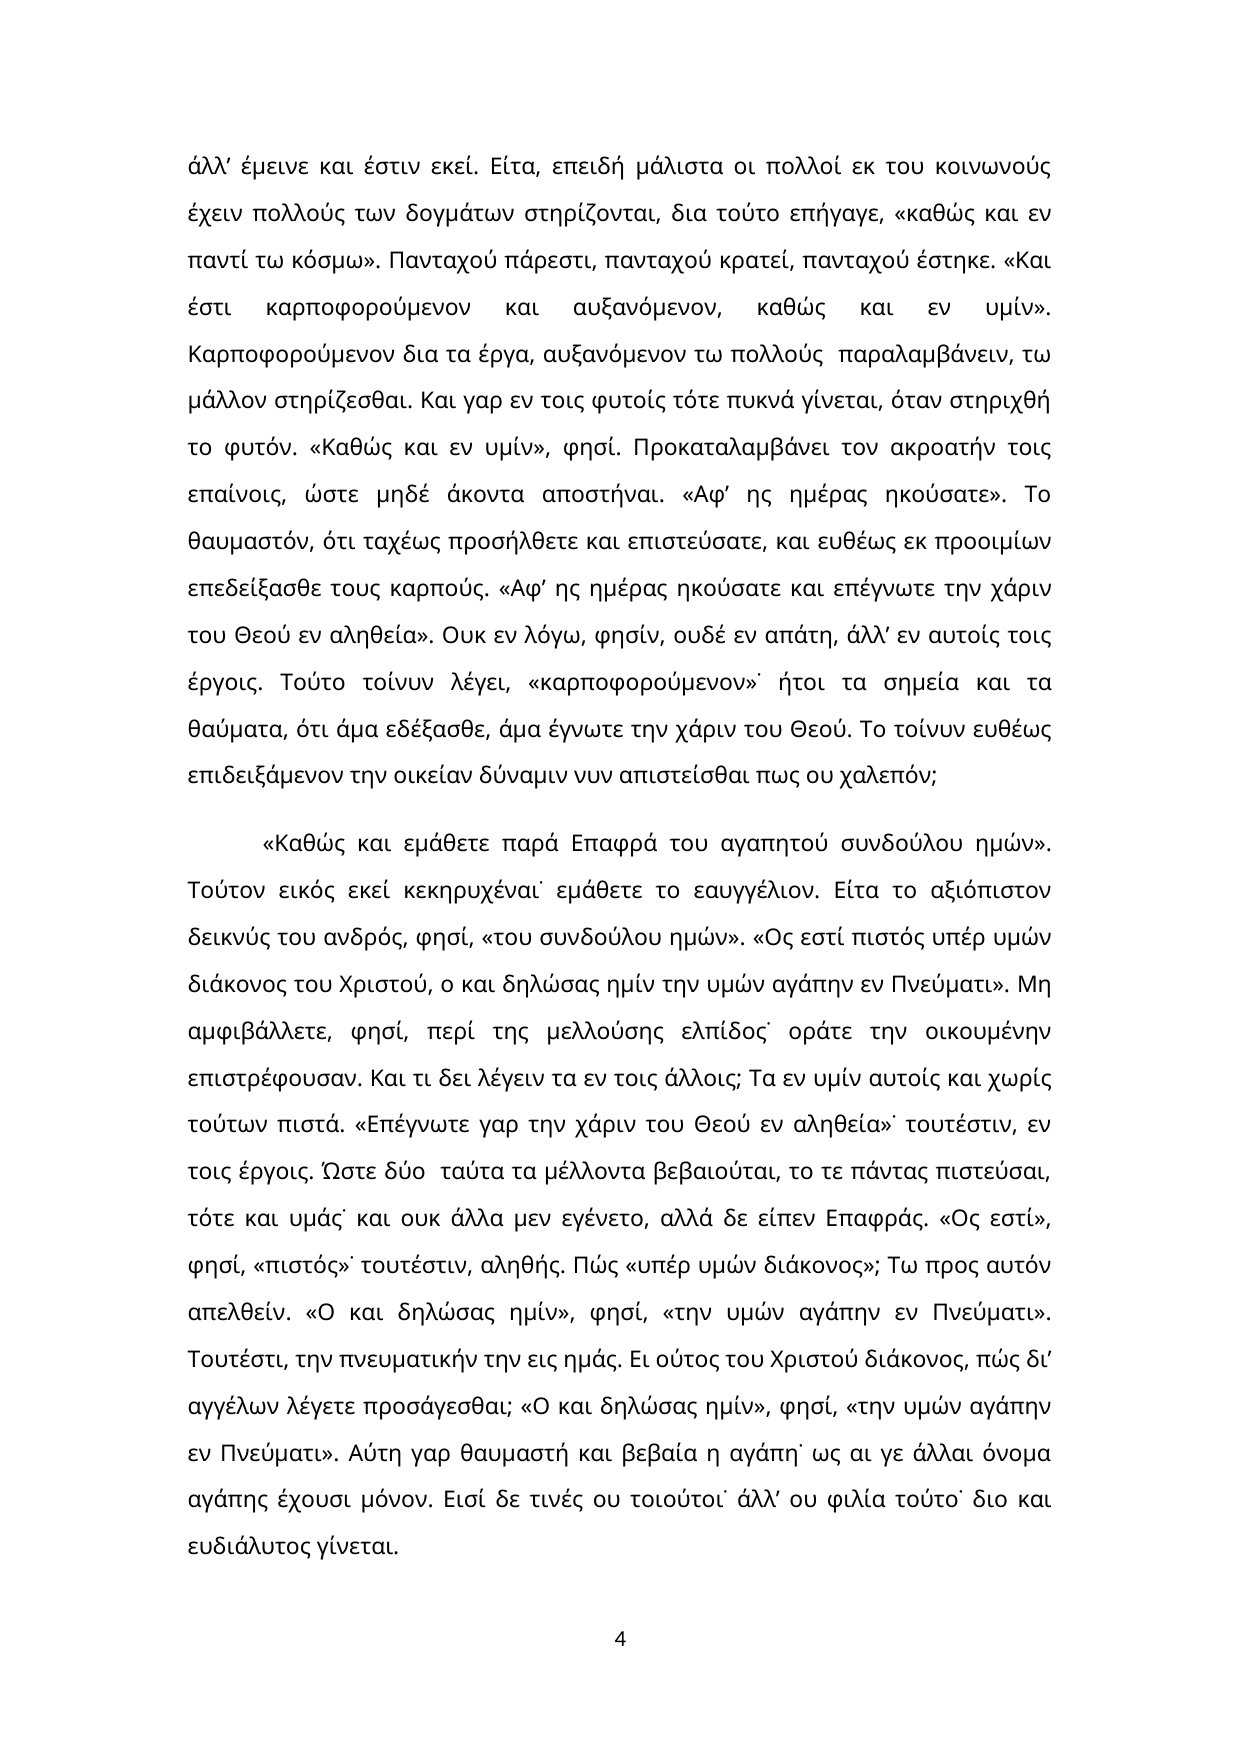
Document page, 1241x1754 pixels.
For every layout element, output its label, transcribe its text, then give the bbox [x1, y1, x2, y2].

text «Καθώς και εμάθετε παρά Επαφρά του αγαπητού συνδούλου ημών». Τούτον εικός εκεί κεκηρυχέναι˙ εμάθετε το εαυγγέλιον. Είτα το αξιόπιστον δεικνύς του ανδρός, φησί, «του συνδούλου ημών». «Ος εστί πιστός υπέρ υμών διάκονος του Χριστού, ο και δηλώσας ημίν την υμών αγάπην εν Πνεύματι». Μη αμφιβάλλετε, φησί, περί της μελλούσης ελπίδος˙ οράτε την οικουμένην επιστρέφουσαν. Και τι δει λέγειν τα εν τοις άλλοις; Τα εν υμίν αυτοίς και χωρίς τούτων πιστά. «Επέγνωτε γαρ την χάριν του Θεού εν αληθεία»˙ τουτέστιν, εν τοις έργοις. Ώστε δύο ταύτα τα μέλλοντα βεβαιούται, το τε πάντας πιστεύσαι, τότε και υμάς˙ και ουκ άλλα μεν εγένετο, αλλά δε είπεν Επαφράς. «Ος εστί», φησί, «πιστός»˙ τουτέστιν, αληθής. Πώς «υπέρ υμών διάκονος»; Τω προς αυτόν απελθείν. «Ο και δηλώσας ημίν», φησί, «την υμών αγάπην εν Πνεύματι». Τουτέστι, την πνευματικήν την εις ημάς. Ει ούτος του Χριστού διάκονος, πώς δι’ αγγέλων λέγετε προσάγεσθαι; «Ο και δηλώσας ημίν», φησί, «την υμών αγάπην εν Πνεύματι». Αύτη γαρ θαυμαστή και βεβαία η αγάπη˙ ως αι γε άλλαι όνομα αγάπης έχουσι μόνον. Εισί δε τινές ου τοιούτοι˙ άλλ’ ου φιλία τούτο˙ διο και ευδιάλυτος γίνεται. [187, 827, 1053, 1561]
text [187, 150, 1053, 791]
